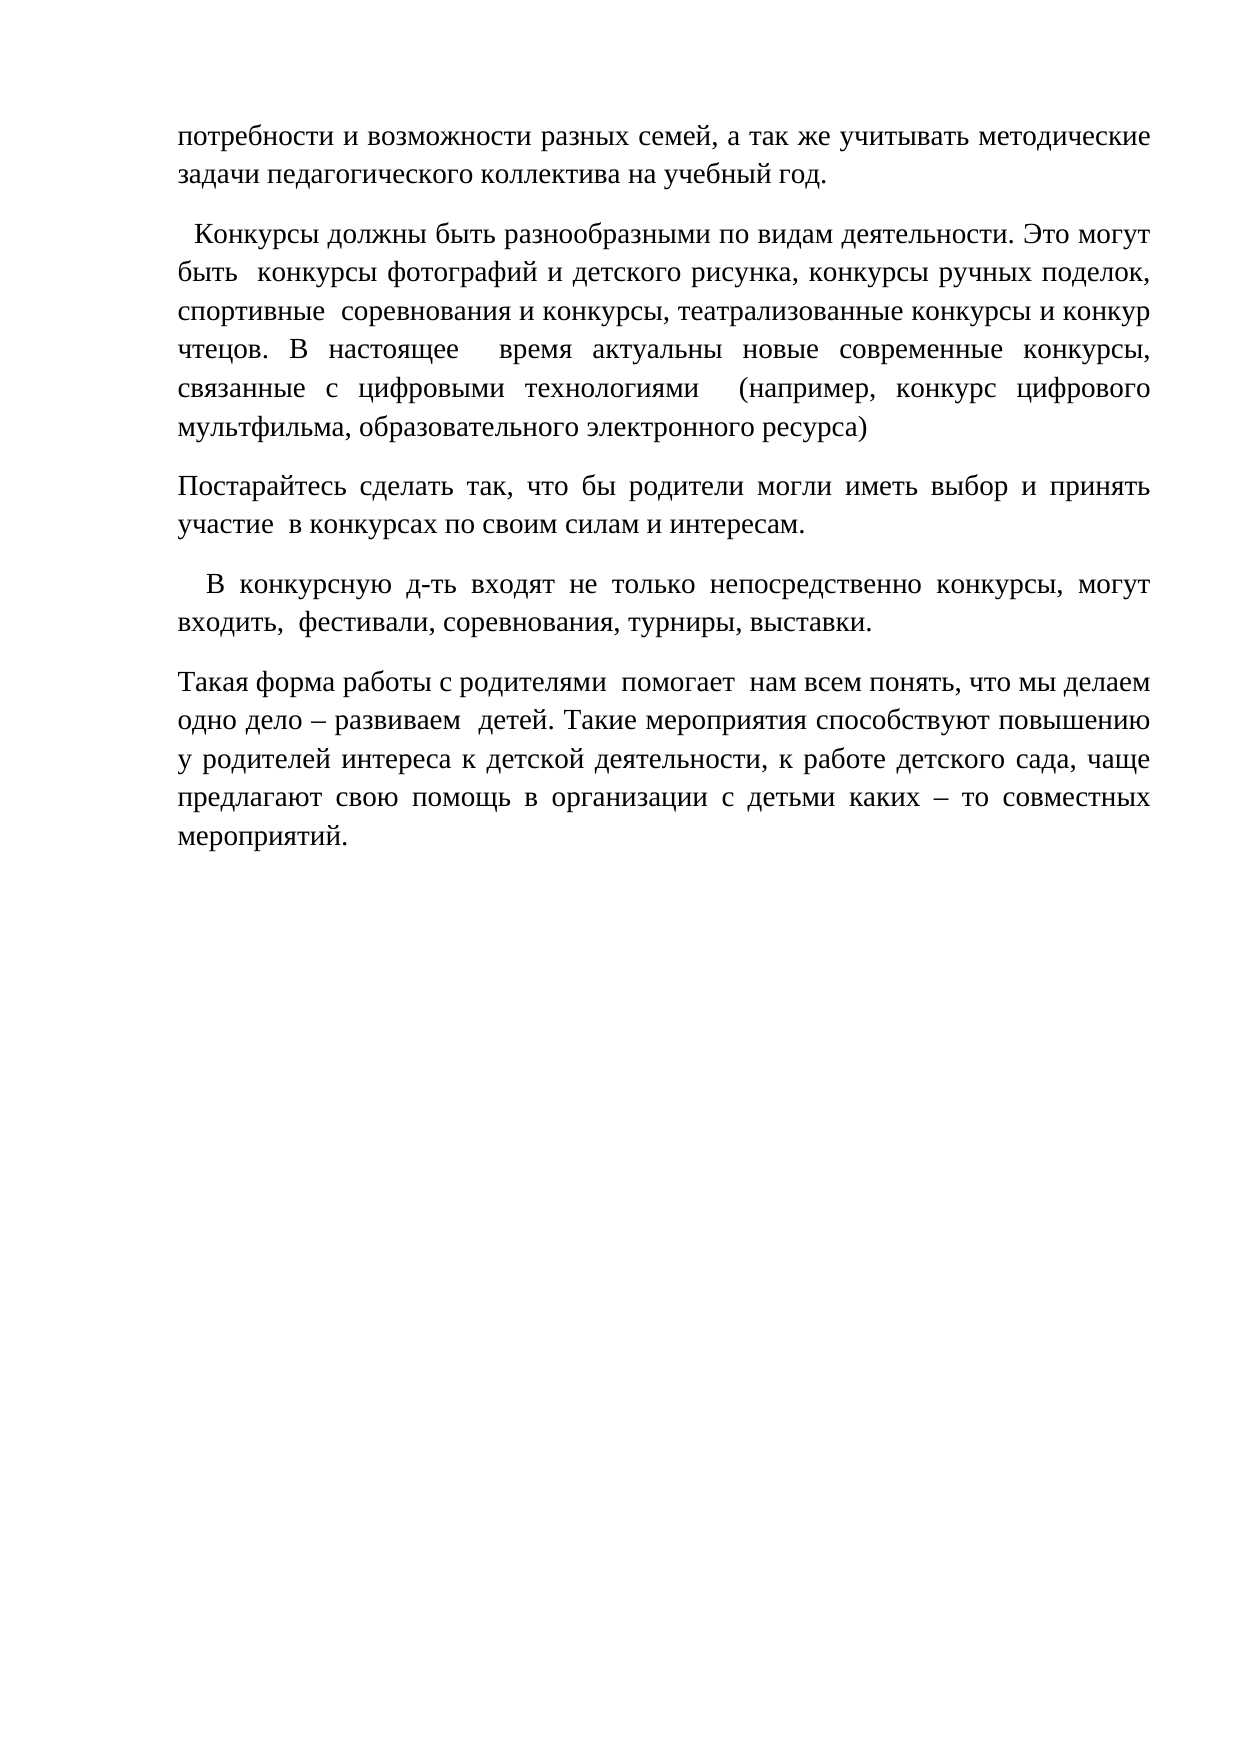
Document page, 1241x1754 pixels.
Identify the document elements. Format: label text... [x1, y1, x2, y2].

text Такая форма работы с родителями помогает нам всем понять, что мы делаем одно дело – развиваем детей. Такие мероприятия способствуют повышению у родителей интереса к детской деятельности, к работе детского сада, чаще предлагают свою помощь в организации с детьми каких – то совместных мероприятий. [177, 664, 1152, 852]
text В конкурсную д-ть входят не только непосредственно конкурсы, могут входить, фестивали, соревнования, турниры, выставки. [177, 566, 1152, 638]
text Постарайтесь сделать так, что бы родители могли иметь выбор и принять участие в конкурсах по своим силам и интересам. [177, 468, 1152, 540]
text потребности и возможности разных семей, а так же учитывать методические задачи педагогического коллектива на учебный год. [177, 118, 1152, 190]
text Конкурсы должны быть разнообразными по видам деятельности. Это могут быть конкурсы фотографий и детского рисунка, конкурсы ручных поделок, спортивные соревнования и конкурсы, театрализованные конкурсы и конкур чтецов. В настоящее время актуальны новые современные конкурсы, связанные с цифровыми технологиями (например, конкурс цифрового мультфильма, образовательного электронного ресурса) [177, 216, 1152, 442]
